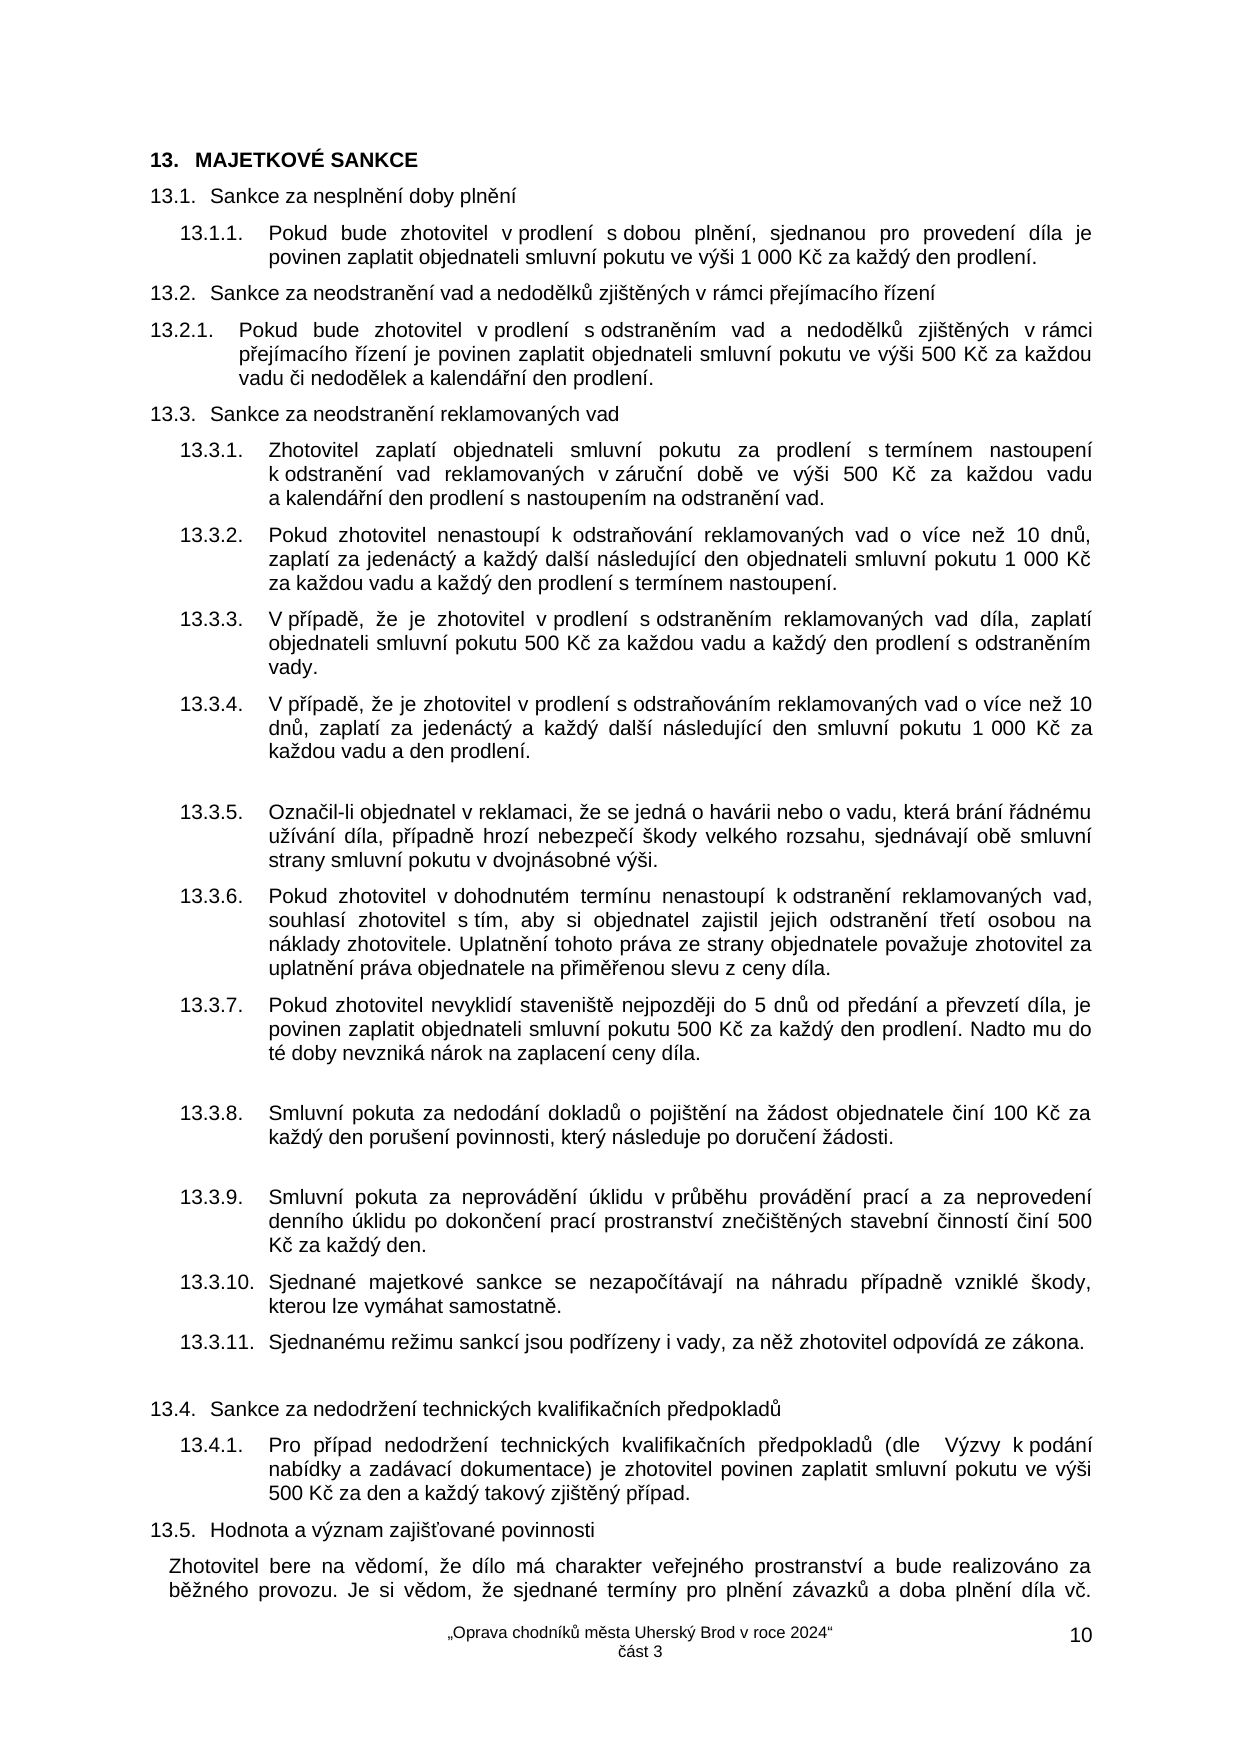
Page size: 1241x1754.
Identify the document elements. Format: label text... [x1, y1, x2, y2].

subtitle Sankce za nesplnění doby plnění [150, 184, 1093, 208]
subtitle Sankce za nedodržení technických kvalifikačních předpokladů [150, 1397, 1093, 1421]
subtitle V případě, že je zhotovitel v prodlení s odstraněním reklamovaných vad díla, zaplatí objednateli smluvní pokutu 500 Kč za každou vadu a každý den prodlení s odstraněním vady. [179, 607, 1093, 679]
subtitle V případě, že je zhotovitel v prodlení s odstraňováním reklamovaných vad o více než 10 dnů, zaplatí za jedenáctý a každý další následující den smluvní pokutu 1 000 Kč za každou vadu a den prodlení. [179, 691, 1093, 763]
subtitle Smluvní pokuta za nedodání dokladů o pojištění na žádost objednatele činí 100 Kč za každý den porušení povinnosti, který následuje po doručení žádosti. [179, 1101, 1093, 1149]
subtitle Pokud zhotovitel nenastoupí k odstraňování reklamovaných vad o více než 10 dnů, zaplatí za jedenáctý a každý další následující den objednateli smluvní pokutu 1 000 Kč za každou vadu a každý den prodlení s termínem nastoupení. [179, 523, 1093, 594]
subtitle Zhotovitel zaplatí objednateli smluvní pokutu za prodlení s termínem nastoupení k odstranění vad reklamovaných v záruční době ve výši 500 Kč za každou vadu a kalendářní den prodlení s nastoupením na odstranění vad. [179, 438, 1093, 510]
subtitle MAJETKOVÉ SANKCE [150, 148, 1093, 172]
subtitle Pokud bude zhotovitel v prodlení s dobou plnění, sjednanou pro provedení díla je povinen zaplatit objednateli smluvní pokutu ve výši 1 000 Kč za každý den prodlení. [179, 221, 1093, 268]
subtitle Pokud bude zhotovitel v prodlení s odstraněním vad a nedodělků zjištěných v rámci přejímacího řízení je povinen zaplatit objednateli smluvní pokutu ve výši 500 Kč za každou vadu či nedodělek a kalendářní den prodlení. [150, 317, 1093, 389]
subtitle Označil-li objednatel v reklamaci, že se jedná o havárii nebo o vadu, která brání řádnému užívání díla, případně hrozí nebezpečí škody velkého rozsahu, sjednávají obě smluvní strany smluvní pokutu v dvojnásobné výši. [179, 800, 1093, 872]
subtitle Sankce za neodstranění vad a nedodělků zjištěných v rámci přejímacího řízení [150, 281, 1093, 305]
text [169, 1554, 1093, 1602]
subtitle Hodnota a význam zajišťované povinnosti [150, 1517, 1093, 1541]
subtitle Sjednané majetkové sankce se nezapočítávají na náhradu případně vzniklé škody, kterou lze vymáhat samostatně. [179, 1269, 1093, 1317]
subtitle Sjednanému režimu sankcí jsou podřízeny i vady, za něž zhotovitel odpovídá ze zákona. [179, 1330, 1093, 1354]
subtitle Pro případ nedodržení technických kvalifikačních předpokladů (dle Výzvy k podání nabídky a zadávací dokumentace) je zhotovitel povinen zaplatit smluvní pokutu ve výši 500 Kč za den a každý takový zjištěný případ. [179, 1433, 1093, 1505]
subtitle Pokud zhotovitel nevyklidí staveniště nejpozději do 5 dnů od předání a převzetí díla, je povinen zaplatit objednateli smluvní pokutu 500 Kč za každý den prodlení. Nadto mu do té doby nevzniká nárok na zaplacení ceny díla. [179, 992, 1093, 1064]
subtitle Sankce za neodstranění reklamovaných vad [150, 402, 1093, 426]
subtitle Smluvní pokuta za neprovádění úklidu v průběhu provádění prací a za neprovedení denního úklidu po dokončení prací prostranství znečištěných stavební činností činí 500 Kč za každý den. [179, 1185, 1093, 1257]
subtitle Pokud zhotovitel v dohodnutém termínu nenastoupí k odstranění reklamovaných vad, souhlasí zhotovitel s tím, aby si objednatel zajistil jejich odstranění třetí osobou na náklady zhotovitele. Uplatnění tohoto práva ze strany objednatele považuje zhotovitel za uplatnění práva objednatele na přiměřenou slevu z ceny díla. [179, 884, 1093, 980]
